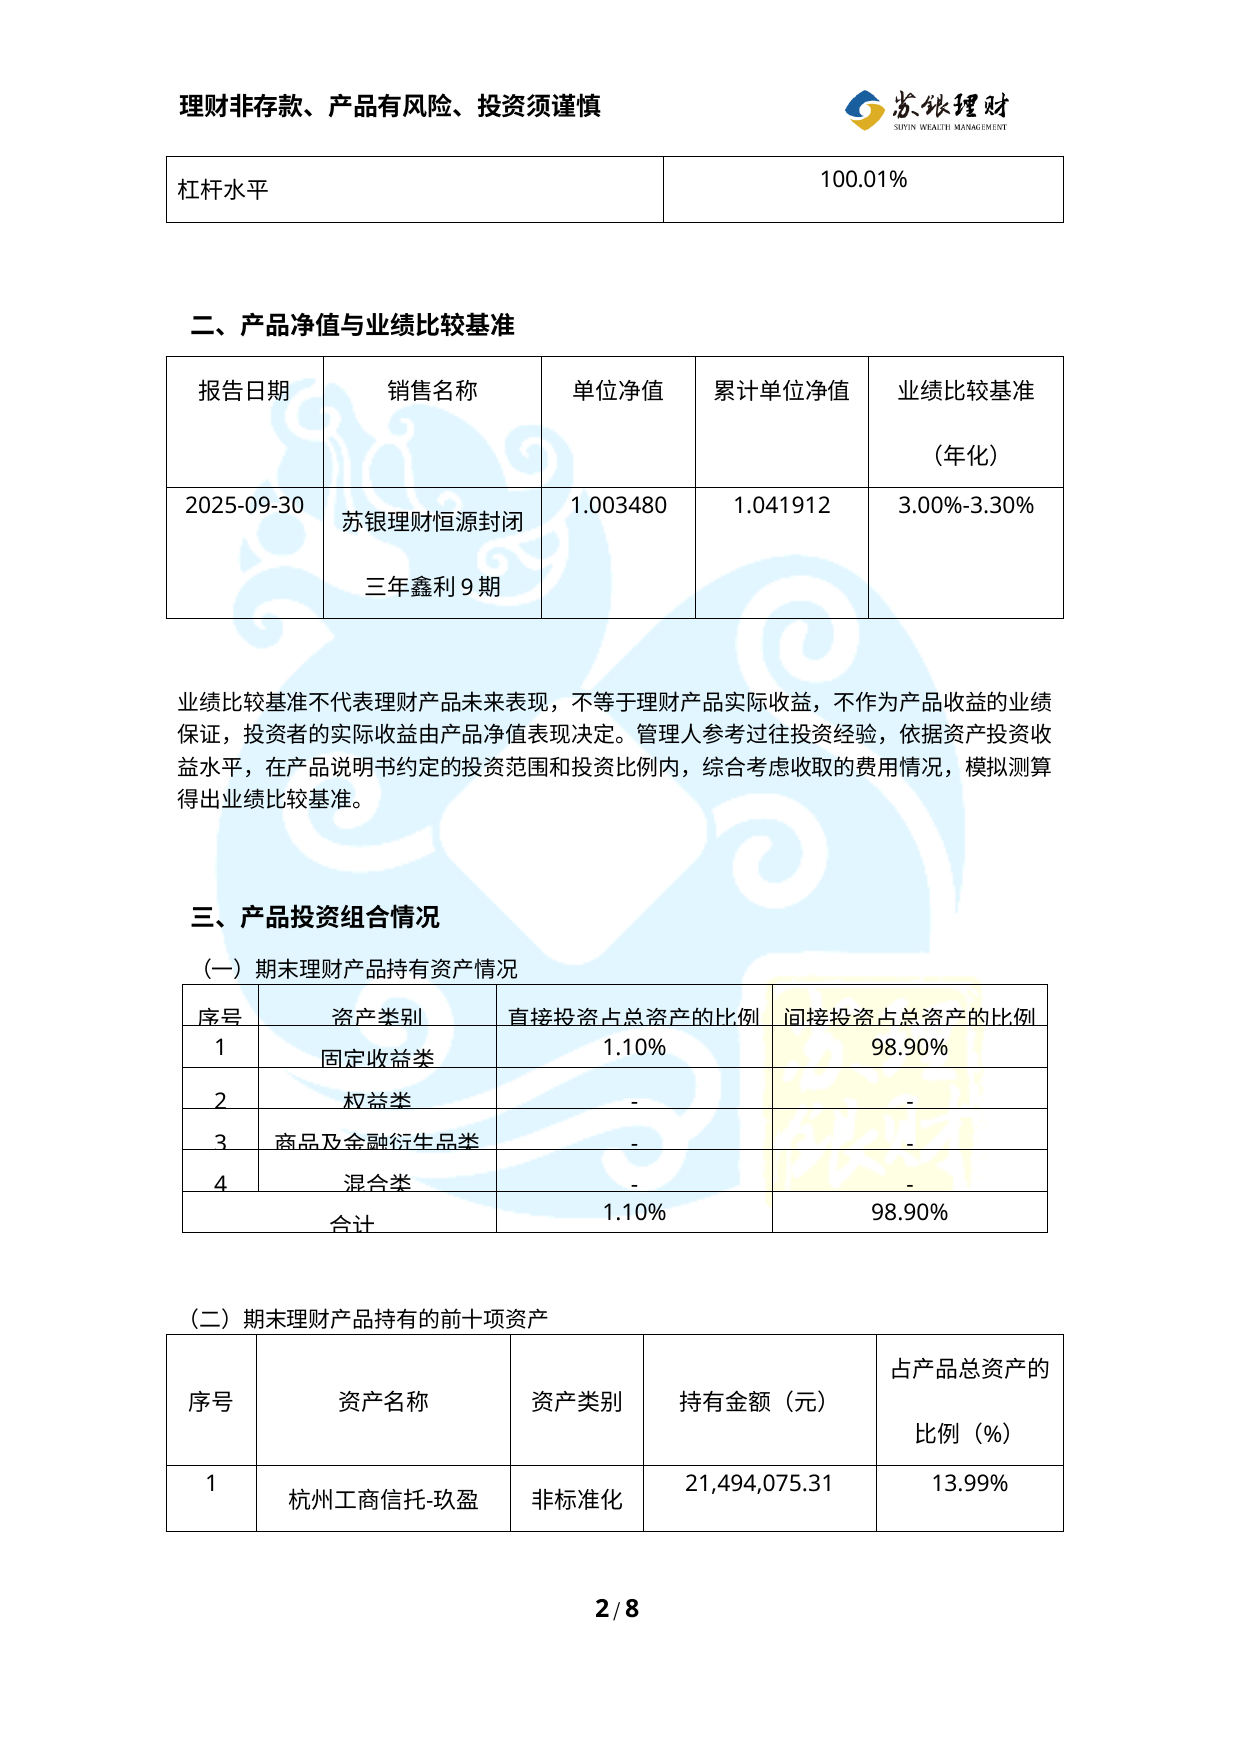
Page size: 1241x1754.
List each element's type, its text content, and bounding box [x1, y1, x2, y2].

table_cell 合计 [183, 1192, 496, 1232]
table_cell 4 [183, 1150, 258, 1191]
table_cell - [773, 1068, 1047, 1108]
table_cell 1 [167, 1466, 256, 1531]
table_header 资产类别 [259, 985, 496, 1025]
table_cell 苏银理财恒源封闭三年鑫利9期 [324, 488, 541, 618]
table_cell 3.00%-3.30% [869, 488, 1063, 618]
subtitle 二、产品净值与业绩比较基准 [190, 291, 1053, 356]
table_cell 固定收益类 [259, 1026, 496, 1067]
table_cell 非标准化债权类资产 [511, 1466, 643, 1531]
table_cell 1.041912 [696, 488, 868, 618]
table_cell 3 [183, 1109, 258, 1149]
text 业绩比较基准不代表理财产品未来表现，不等于理财产品实际收益，不作为产品收益的业绩保证，投资者的实际收益由产品净值表现决定。管理人参考过往投资经验，依据资产投资收益水平，在产品说明书约定的投资范围和投资比例内，综合考虑收取的费用情况，模拟测算得出业绩比较基准。 [177, 684, 1053, 814]
table_cell 13.99% [877, 1466, 1063, 1531]
table_header 资产类别 [511, 1335, 643, 1465]
table_cell - [497, 1109, 772, 1149]
subtitle （一）期末理财产品持有资产情况 [190, 951, 1053, 984]
table_cell 98.90% [773, 1026, 1047, 1067]
table_header 报告日期 [167, 357, 323, 487]
subtitle 三、产品投资组合情况 [190, 883, 1053, 948]
table_cell 杭州工商信托-玖盈103号-西湖城建-一期 [257, 1466, 510, 1531]
table_header 序号 [183, 985, 258, 1025]
table_header 资产名称 [257, 1335, 510, 1465]
table_header 间接投资占总资产的比例 [773, 985, 1047, 1025]
table_header 序号 [167, 1335, 256, 1465]
table_cell 21,494,075.31 [644, 1466, 876, 1531]
table_cell - [773, 1109, 1047, 1149]
table_header 业绩比较基准（年化） [869, 357, 1063, 487]
table_cell 权益类 [259, 1068, 496, 1108]
table_cell 100.01% [664, 157, 1063, 222]
table_header 单位净值 [542, 357, 695, 487]
table_cell - [773, 1150, 1047, 1191]
table_cell 1.003480 [542, 488, 695, 618]
subtitle （二）期末理财产品持有的前十项资产 [177, 1302, 1053, 1334]
table_cell 混合类 [259, 1150, 496, 1191]
table_header 持有金额（元） [644, 1335, 876, 1465]
table_cell 2 [183, 1068, 258, 1108]
table_cell 杠杆水平 [167, 157, 663, 222]
table_cell - [497, 1068, 772, 1108]
table_cell 商品及金融衍生品类 [259, 1109, 496, 1149]
table_cell 98.90% [773, 1192, 1047, 1232]
table_header 直接投资占总资产的比例 [497, 985, 772, 1025]
table_cell 1.10% [497, 1192, 772, 1232]
table_cell 2025-09-30 [167, 488, 323, 618]
table_header 销售名称 [324, 357, 541, 487]
picture [820, 72, 1039, 143]
table_header 累计单位净值 [696, 357, 868, 487]
table_cell 1.10% [497, 1026, 772, 1067]
table_cell 1 [183, 1026, 258, 1067]
table_cell - [497, 1150, 772, 1191]
table_header 占产品总资产的比例（%） [877, 1335, 1063, 1465]
